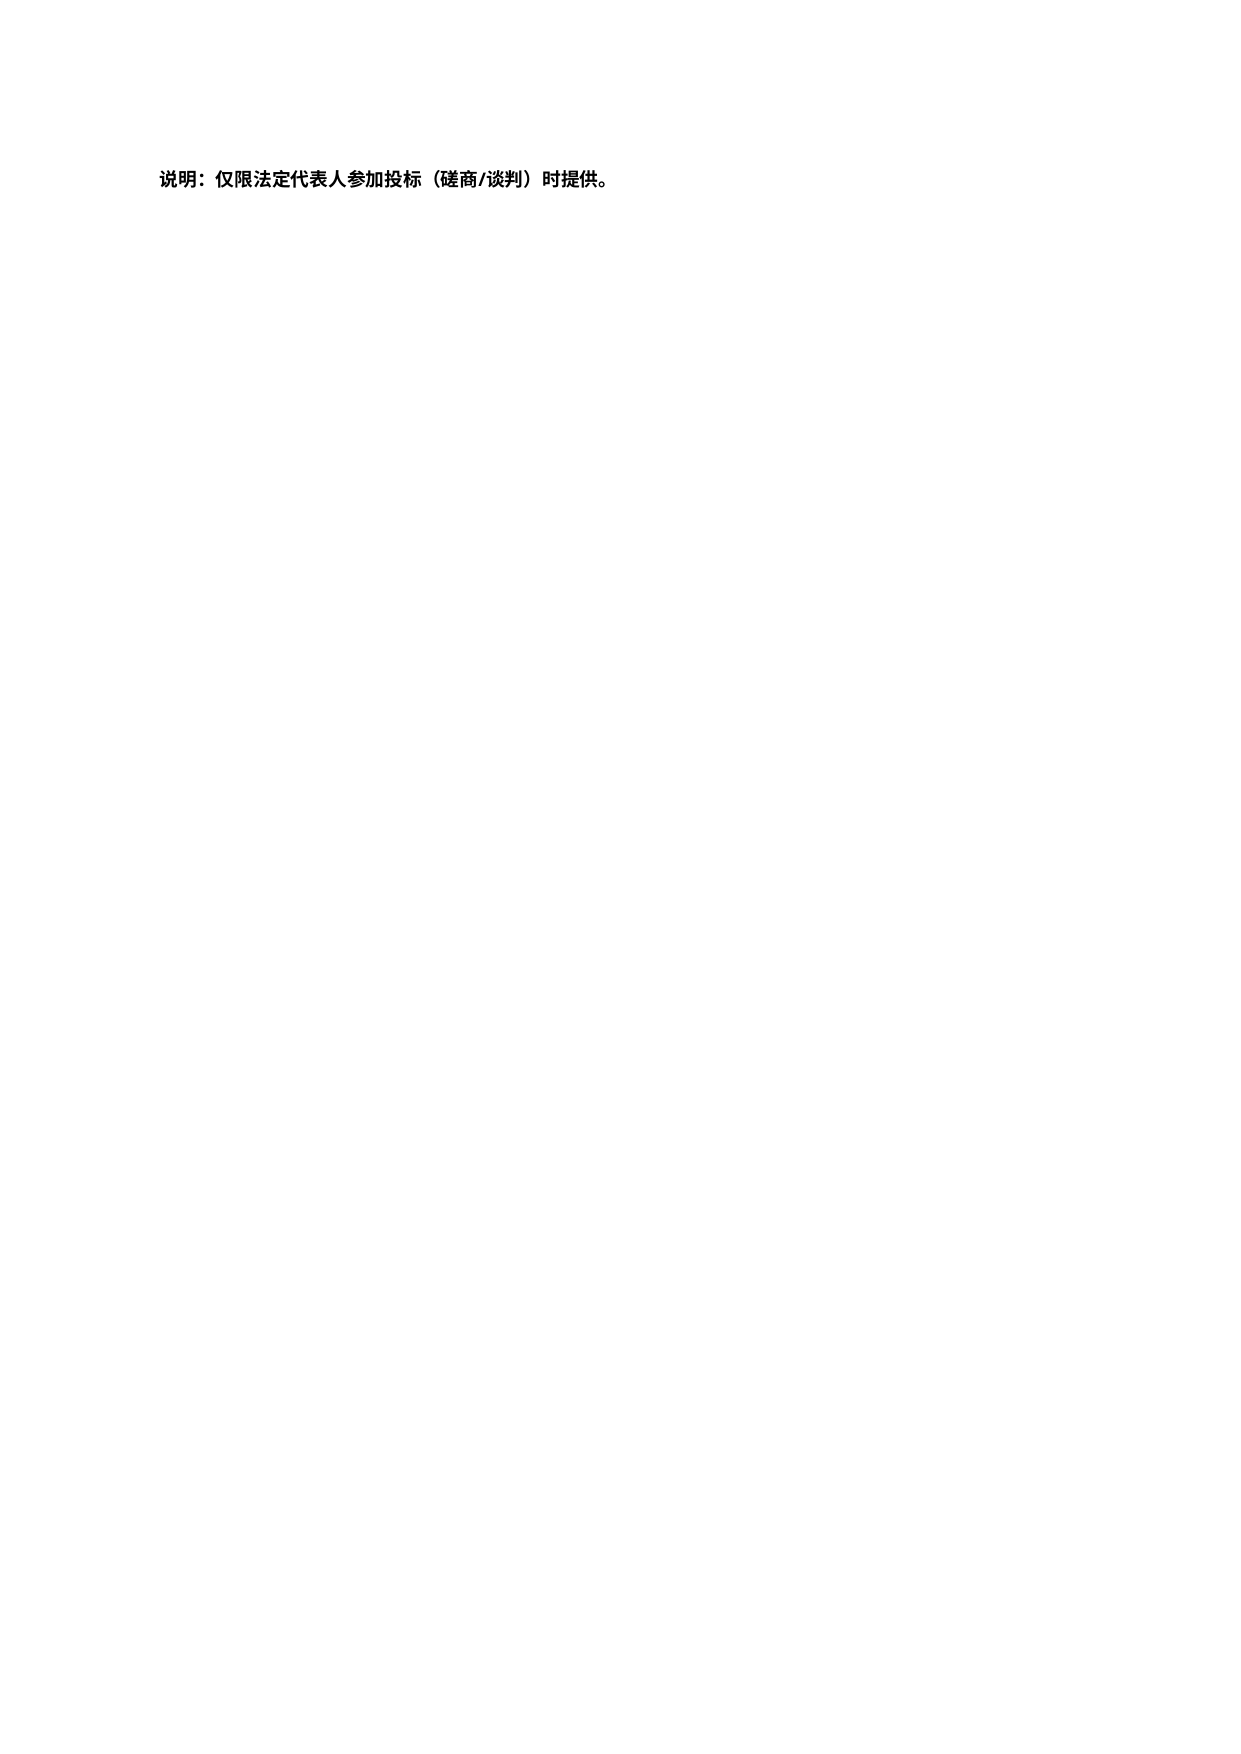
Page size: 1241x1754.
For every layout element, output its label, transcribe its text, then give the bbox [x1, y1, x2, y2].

text 说明：仅限法定代表人参加投标（磋商/谈判）时提供。 [150, 162, 1090, 194]
